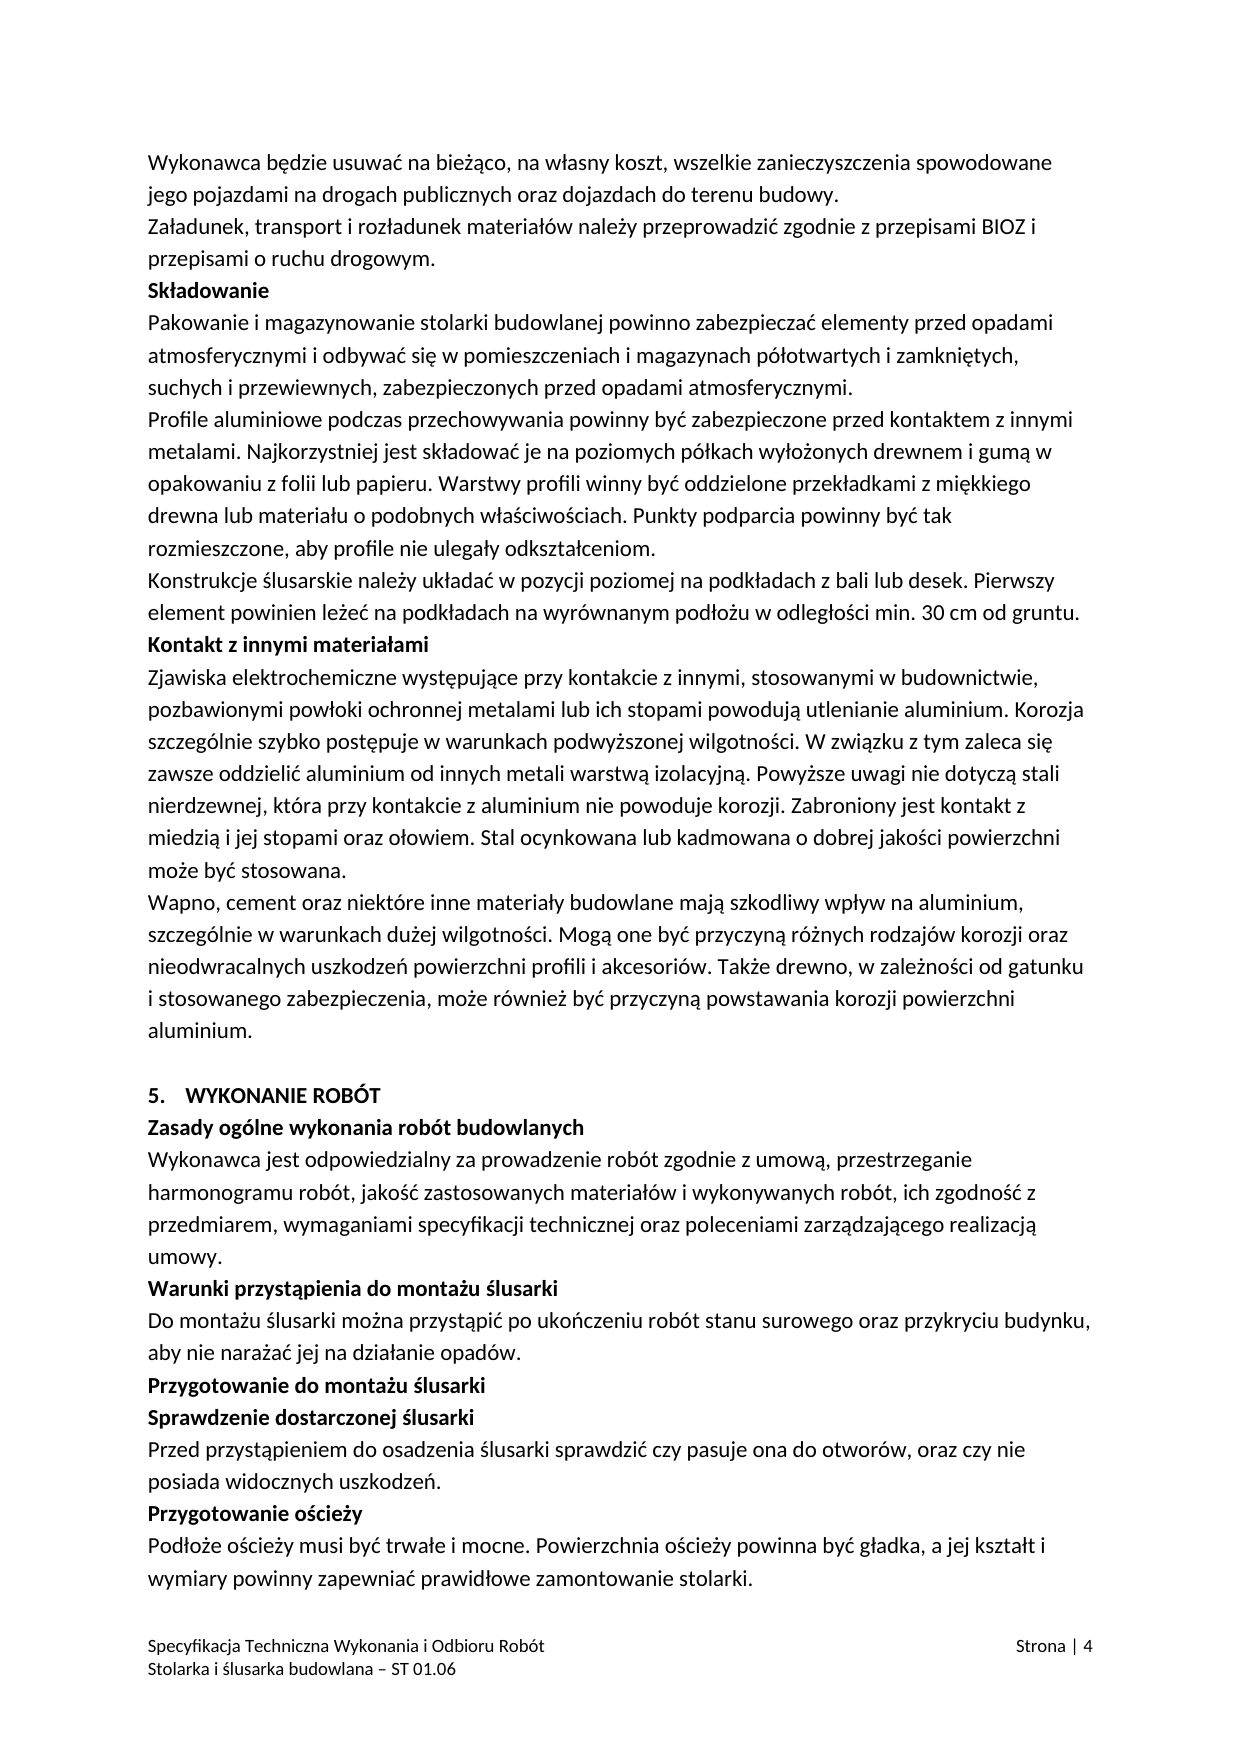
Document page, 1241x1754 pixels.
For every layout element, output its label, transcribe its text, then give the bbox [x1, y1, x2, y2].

text Składowanie [148, 276, 1093, 304]
text Pakowanie i magazynowanie stolarki budowlanej powinno zabezpieczać elementy przed opadami atmosferycznymi i odbywać się w pomieszczeniach i magazynach półotwartych i zamkniętych, suchych i przewiewnych, zabezpieczonych przed opadami atmosferycznymi. [148, 308, 1093, 401]
text Przygotowanie do montażu ślusarki [148, 1371, 1093, 1399]
text Przygotowanie ościeży [148, 1499, 1093, 1527]
text Przed przystąpieniem do osadzenia ślusarki sprawdzić czy pasuje ona do otworów, oraz czy nie posiada widocznych uszkodzeń. [148, 1435, 1093, 1495]
text Wykonawca będzie usuwać na bieżąco, na własny koszt, wszelkie zanieczyszczenia spowodowane jego pojazdami na drogach publicznych oraz dojazdach do terenu budowy. [148, 148, 1093, 208]
list WYKONANIE ROBÓT [148, 1081, 1093, 1109]
text Zjawiska elektrochemiczne występujące przy kontakcie z innymi, stosowanymi w budownictwie, pozbawionymi powłoki ochronnej metalami lub ich stopami powodują utlenianie aluminium. Korozja szczególnie szybko postępuje w warunkach podwyższonej wilgotności. W związku z tym zaleca się zawsze oddzielić aluminium od innych metali warstwą izolacyjną. Powyższe uwagi nie dotyczą stali nierdzewnej, która przy kontakcie z aluminium nie powoduje korozji. Zabroniony jest kontakt z miedzią i jej stopami oraz ołowiem. Stal ocynkowana lub kadmowana o dobrej jakości powierzchni może być stosowana. [148, 663, 1093, 884]
text Wykonawca jest odpowiedzialny za prowadzenie robót zgodnie z umową, przestrzeganie harmonogramu robót, jakość zastosowanych materiałów i wykonywanych robót, ich zgodność z przedmiarem, wymaganiami specyfikacji technicznej oraz poleceniami zarządzającego realizacją umowy. [148, 1145, 1093, 1270]
text Podłoże ościeży musi być trwałe i mocne. Powierzchnia ościeży powinna być gładka, a jej kształt i wymiary powinny zapewniać prawidłowe zamontowanie stolarki. [148, 1532, 1093, 1592]
text Wapno, cement oraz niektóre inne materiały budowlane mają szkodliwy wpływ na aluminium, szczególnie w warunkach dużej wilgotności. Mogą one być przyczyną różnych rodzajów korozji oraz nieodwracalnych uszkodzeń powierzchni profili i akcesoriów. Także drewno, w zależności od gatunku i stosowanego zabezpieczenia, może również być przyczyną powstawania korozji powierzchni aluminium. [148, 888, 1093, 1045]
text Załadunek, transport i rozładunek materiałów należy przeprowadzić zgodnie z przepisami BIOZ i przepisami o ruchu drogowym. [148, 212, 1093, 272]
text Kontakt z innymi materiałami [148, 630, 1093, 658]
text Konstrukcje ślusarskie należy układać w pozycji poziomej na podkładach z bali lub desek. Pierwszy element powinien leżeć na podkładach na wyrównanym podłożu w odległości min. od gruntu. [148, 566, 1093, 626]
text Zasady ogólne wykonania robót budowlanych [148, 1113, 1093, 1141]
text Sprawdzenie dostarczonej ślusarki [148, 1403, 1093, 1431]
text Profile aluminiowe podczas przechowywania powinny być zabezpieczone przed kontaktem z innymi metalami. Najkorzystniej jest składować je na poziomych półkach wyłożonych drewnem i gumą w opakowaniu z folii lub papieru. Warstwy profili winny być oddzielone przekładkami z miękkiego drewna lub materiału o podobnych właściwościach. Punkty podparcia powinny być tak rozmieszczone, aby profile nie ulegały odkształceniom. [148, 405, 1093, 562]
text Warunki przystąpienia do montażu ślusarki [148, 1274, 1093, 1302]
text Do montażu ślusarki można przystąpić po ukończeniu robót stanu surowego oraz przykryciu budynku, aby nie narażać jej na działanie opadów. [148, 1306, 1093, 1367]
